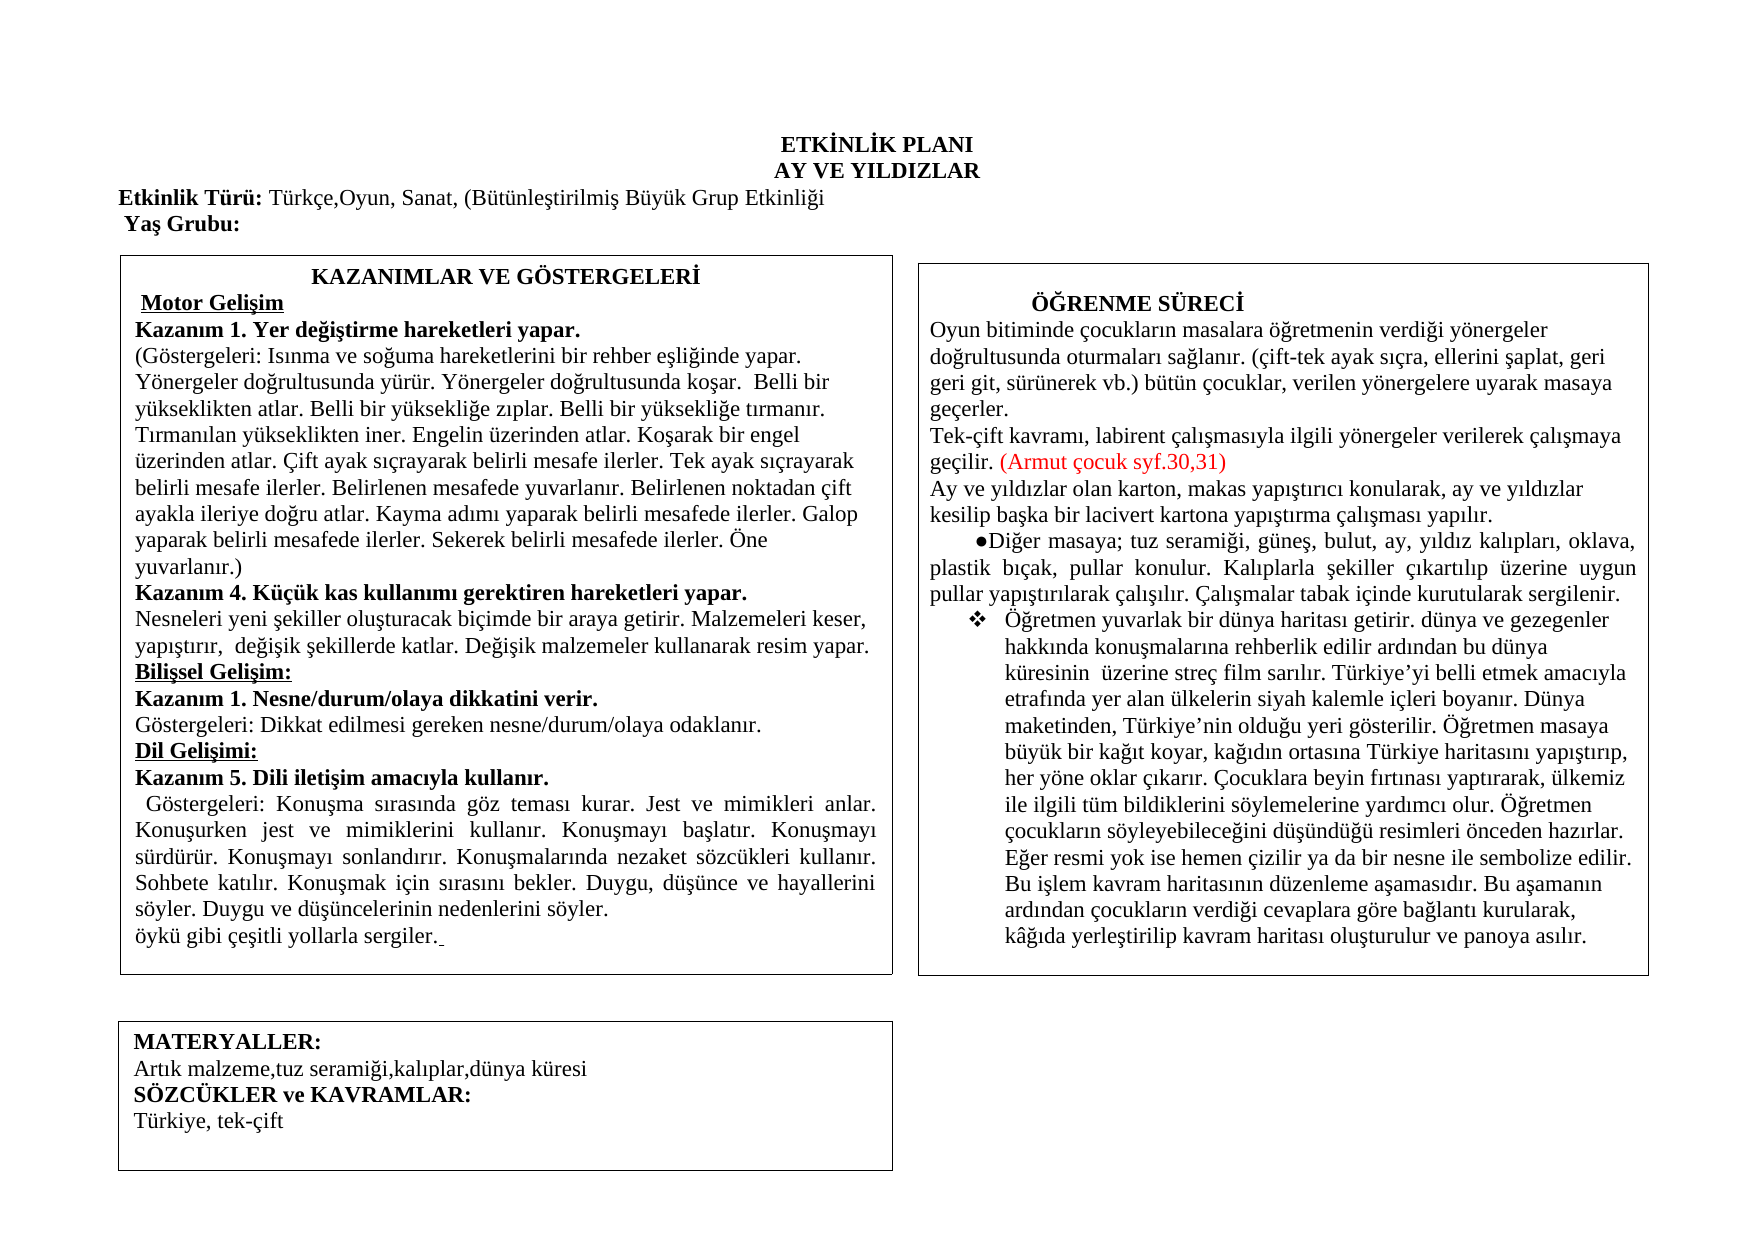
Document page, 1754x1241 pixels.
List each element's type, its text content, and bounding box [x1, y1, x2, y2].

text ETKİNLİK PLANI [118, 131, 1636, 158]
text AY VE YILDIZLAR [118, 158, 1636, 184]
text Etkinlik Türü: Türkçe,Oyun, Sanat, (Bütünleştirilmiş Büyük Grup Etkinliği [118, 184, 1636, 210]
text Yaş Grubu: [118, 210, 1636, 237]
table_header ÖĞRENME SÜRECİ Oyun bitiminde çocukların masalara öğretmenin verdiği yönergeler doğrultusunda oturmaları sağlanır. (çift-tek ayak sıçra, ellerini şaplat, geri geri git, sürünerek vb.) bütün çocuklar, verilen yönergelere uyarak masaya geçerler. Tek-çift kavramı, labirent çalışmasıyla ilgili yönergeler verilerek çalışmaya geçilir. (Armut çocuk syf.30,31) Ay ve yıldızlar olan karton, makas yapıştırıcı konularak, ay ve yıldızlar kesilip başka bir lacivert kartona yapıştırma çalışması yapılır. ●Diğer masaya; tuz seramiği, güneş, bulut, ay, yıldız kalıpları, oklava, plastik bıçak, pullar konulur. Kalıplarla şekiller çıkartılıp üzerine uygun pullar yapıştırılarak çalışılır. Çalışmalar tabak içinde kurutularak sergilenir. Öğretmen yuvarlak bir dünya haritası getirir. dünya ve gezegenler hakkında konuşmalarına rehberlik edilir ardından bu dünya küresinin üzerine streç film sarılır. Türkiye’yi belli etmek amacıyla etrafında yer alan ülkelerin siyah kalemle içleri boyanır. Dünya maketinden, Türkiye’nin olduğu yeri gösterilir. Öğretmen masaya büyük bir kağıt koyar, kağıdın ortasına Türkiye haritasını yapıştırıp, her yöne oklar çıkarır. Çocuklara beyin fırtınası yaptırarak, ülkemiz ile ilgili tüm bildiklerini söylemelerine yardımcı olur. Öğretmen çocukların söyleyebileceğini düşündüğü resimleri önceden hazırlar. Eğer resmi yok ise hemen çizilir ya da bir nesne ile sembolize edilir. Bu işlem kavram haritasının düzenleme aşamasıdır. Bu aşamanın ardından çocukların verdiği cevaplara göre bağlantı kurularak, kâğıda yerleştirilip kavram haritası oluşturulur ve panoya asılır. [919, 264, 1648, 975]
